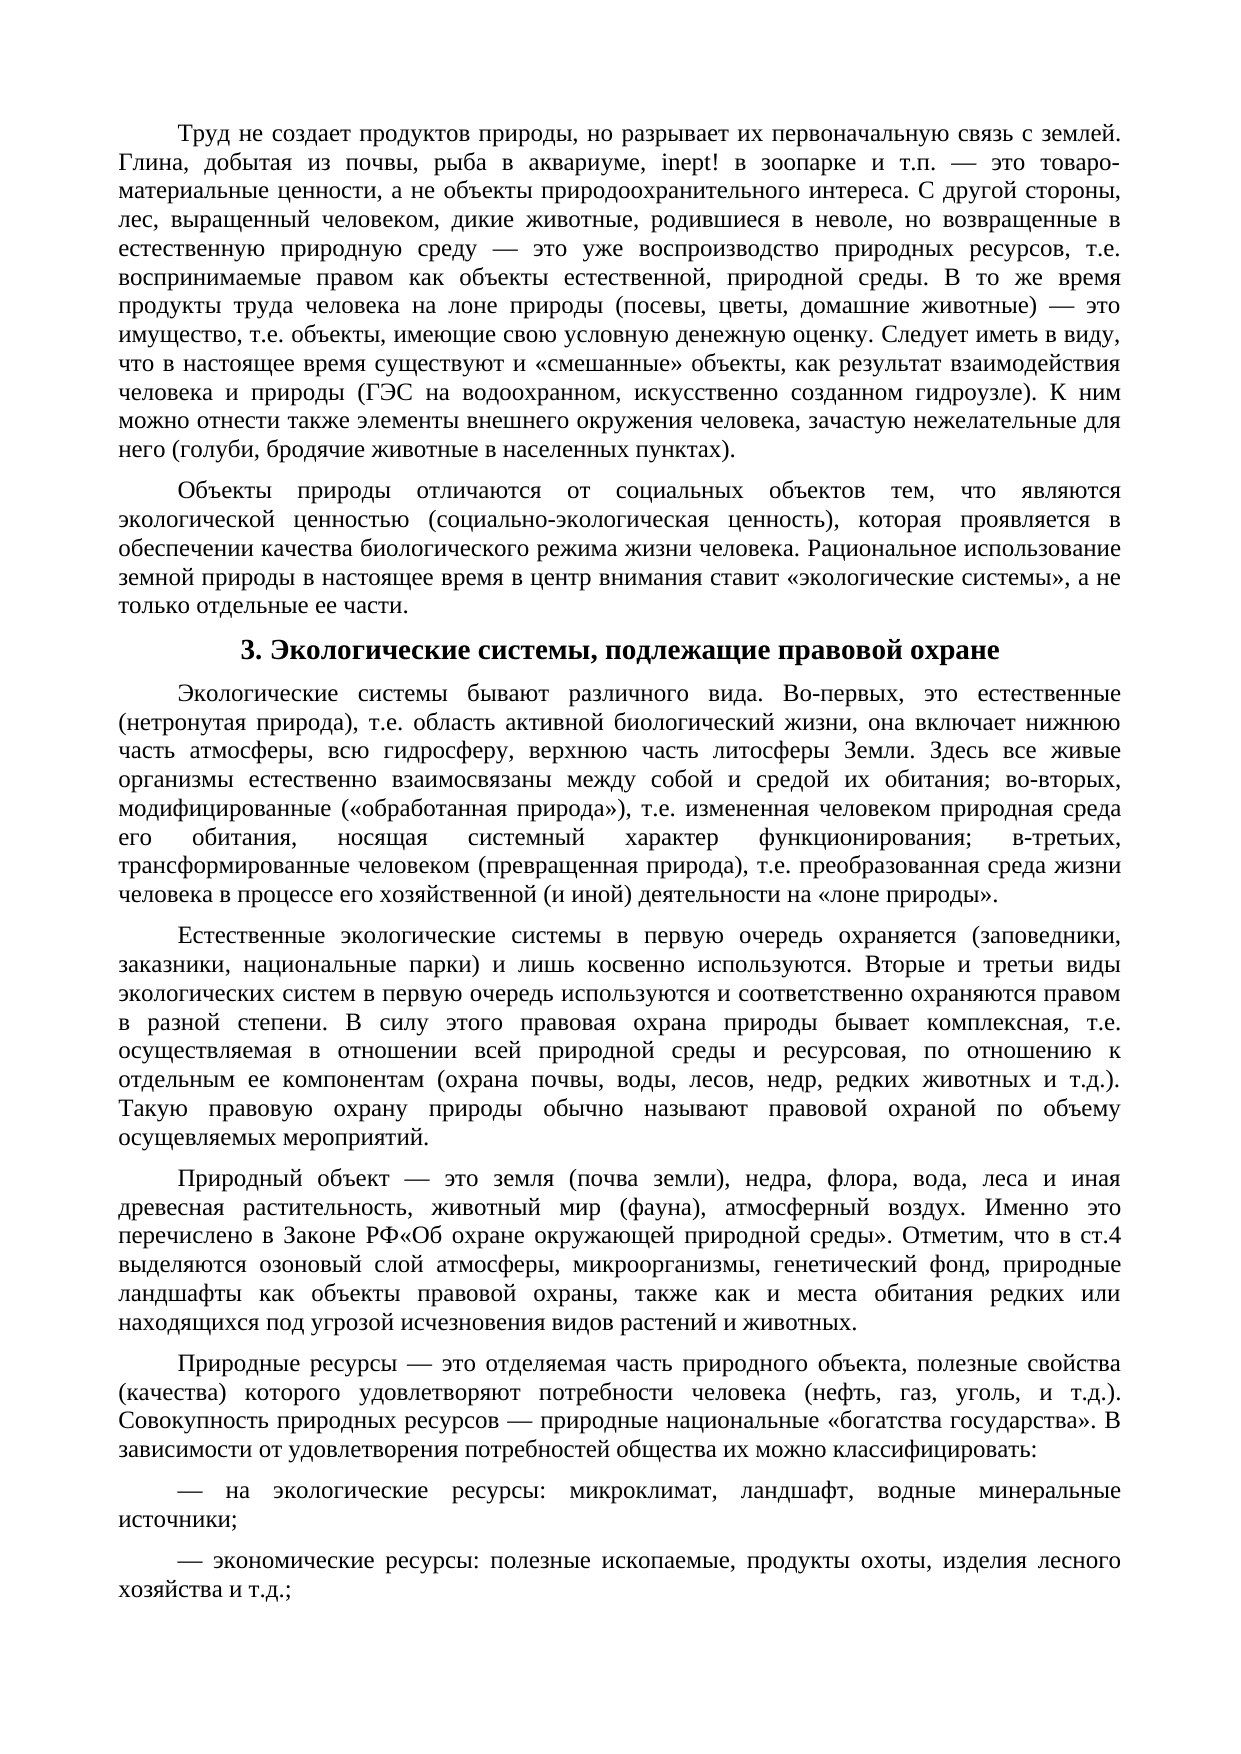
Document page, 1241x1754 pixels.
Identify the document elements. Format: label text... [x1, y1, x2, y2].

text 3. Экологические системы, подлежащие правовой охране [118, 632, 1122, 665]
text Естественные экологические системы в первую очередь охраняется (заповедники, заказники, национальные парки) и лишь косвенно используются. Вторые и третьи виды экологических систем в первую очередь используются и соответственно охраняются правом в разной степени. В силу этого правовая охрана природы бывает комплексная, т.е. осуществляемая в отношении всей природной среды и ресурсовая, по отношению к отдельным ее компонентам (охрана почвы, воды, лесов, недр, редких животных и т.д.). Такую правовую охрану природы обычно называют правовой охраной по объему осущевляемых мероприятий. [118, 920, 1122, 1150]
text Природные ресурсы — это отделяемая часть природного объекта, полезные свойства (качества) которого удовлетворяют потребности человека (нефть, газ, уголь, и т.д.). Совокупность природных ресурсов — природные национальные «богатства государства». В зависимости от удовлетворения потребностей общества их можно классифицировать: [118, 1348, 1122, 1463]
text Экологические системы бывают различного вида. Во-первых, это естественные (нетронутая природа), т.е. область активной биологический жизни, она включает нижнюю часть атмосферы, всю гидросферу, верхнюю часть литосферы Земли. Здесь все живые организмы естественно взаимосвязаны между собой и средой их обитания; во-вторых, модифицированные («обработанная природа»), т.е. измененная человеком природная среда его обитания, носящая системный характер функционирования; в-третьих, трансформированные человеком (превращенная природа), т.е. преобразованная среда жизни человека в процессе его хозяйственной (и иной) деятельности на «лоне природы». [118, 678, 1122, 908]
text — экономические ресурсы: полезные ископаемые, продукты охоты, изделия лесного хозяйства и т.д.; [118, 1545, 1122, 1603]
text — на экологические ресурсы: микроклимат, ландшафт, водные минеральные источники; [118, 1475, 1122, 1533]
text Труд не создает продуктов природы, но разрывает их первоначальную связь с землей. Глина, добытая из почвы, рыба в аквариуме, inept! в зоопарке и т.п. — это товаро-материальные ценности, а не объекты природоохранительного интереса. С другой стороны, лес, выращенный человеком, дикие животные, родившиеся в неволе, но возвращенные в естественную природную среду — это уже воспроизводство природных ресурсов, т.е. воспринимаемые правом как объекты естественной, природной среды. В то же время продукты труда человека на лоне природы (посевы, цветы, домашние животные) — это имущество, т.е. объекты, имеющие свою условную денежную оценку. Следует иметь в виду, что в настоящее время существуют и «смешанные» объекты, как результат взаимодействия человека и природы (ГЭС на водоохранном, искусственно созданном гидроузле). К ним можно отнести также элементы внешнего окружения человека, зачастую нежелательные для него (голуби, бродячие животные в населенных пунктах). [118, 118, 1122, 463]
text Объекты природы отличаются от социальных объектов тем, что являются экологической ценностью (социально-экологическая ценность), которая проявляется в обеспечении качества биологического режима жизни человека. Рациональное использование земной природы в настоящее время в центр внимания ставит «экологические системы», а не только отдельные ее части. [118, 476, 1122, 619]
text Природный объект — это земля (почва земли), недра, флора, вода, лeсa и иная древесная растительность, животный мир (фауна), атмосферный воздух. Именно это перечислено в Законе РФ«Об охране окружающей природной среды». Отметим, что в ст.4 выделяются озоновый слой атмосферы, микроорганизмы, генетический фонд, природные ландшафты как объекты правовой охраны, также как и места обитания редких или находящихся под угрозой исчезновения видов растений и животных. [118, 1163, 1122, 1335]
